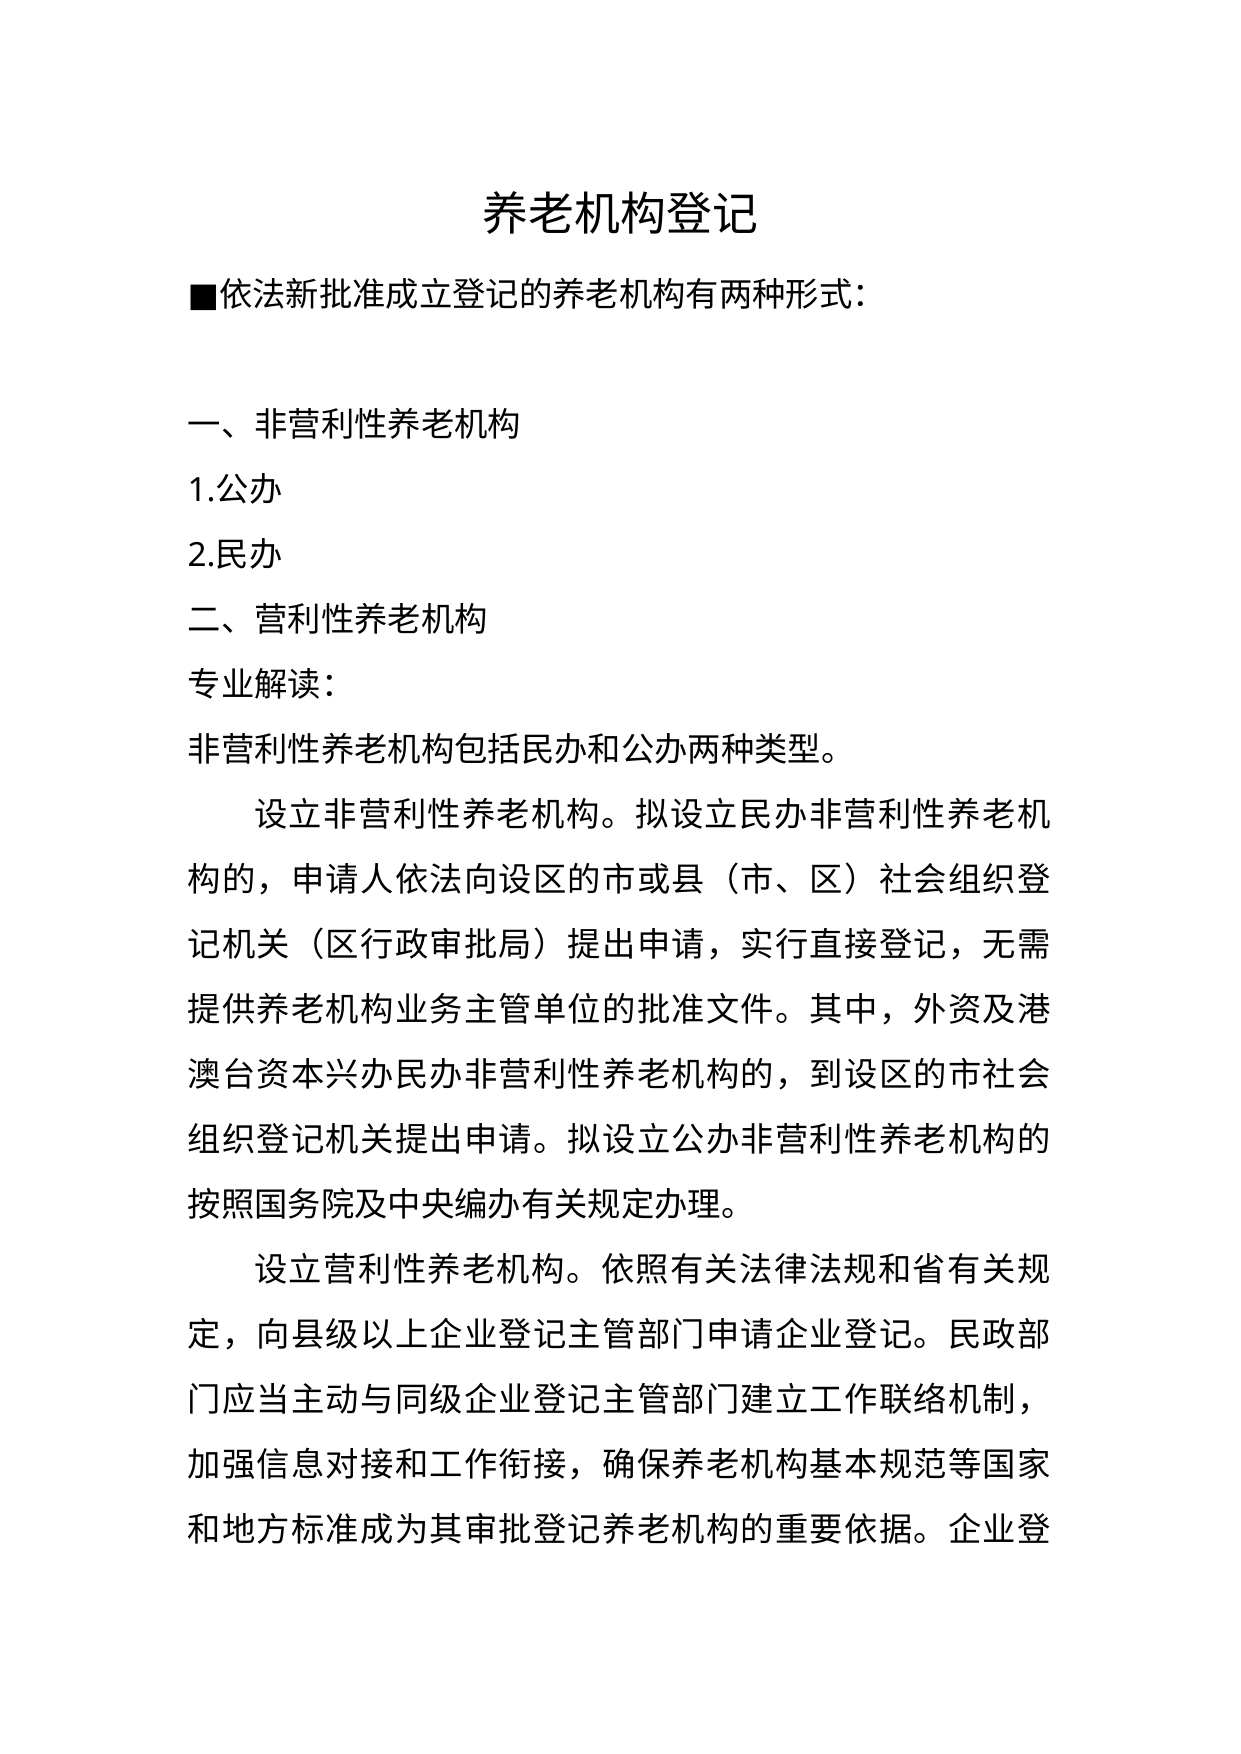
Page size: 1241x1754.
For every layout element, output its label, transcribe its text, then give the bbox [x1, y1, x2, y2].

text 一、非营利性养老机构 [187, 389, 1053, 454]
text ■依法新批准成立登记的养老机构有两种形式： [187, 259, 1053, 324]
text 养老机构登记 [187, 162, 1053, 259]
text 2.民办 [187, 519, 1053, 584]
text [187, 1234, 1053, 1559]
text 1.公办 [187, 454, 1053, 519]
text 专业解读： [187, 649, 1053, 714]
text 二、营利性养老机构 [187, 584, 1053, 649]
text 非营利性养老机构包括民办和公办两种类型。 [187, 714, 1053, 779]
text 设立非营利性养老机构。拟设立民办非营利性养老机构的，申请人依法向设区的市或县（市、区）社会组织登记机关（区行政审批局）提出申请，实行直接登记，无需提供养老机构业务主管单位的批准文件。其中，外资及港澳台资本兴办民办非营利性养老机构的，到设区的市社会组织登记机关提出申请。拟设立公办非营利性养老机构的，按照国务院及中央编办有关规定办理。 [187, 779, 1053, 1234]
